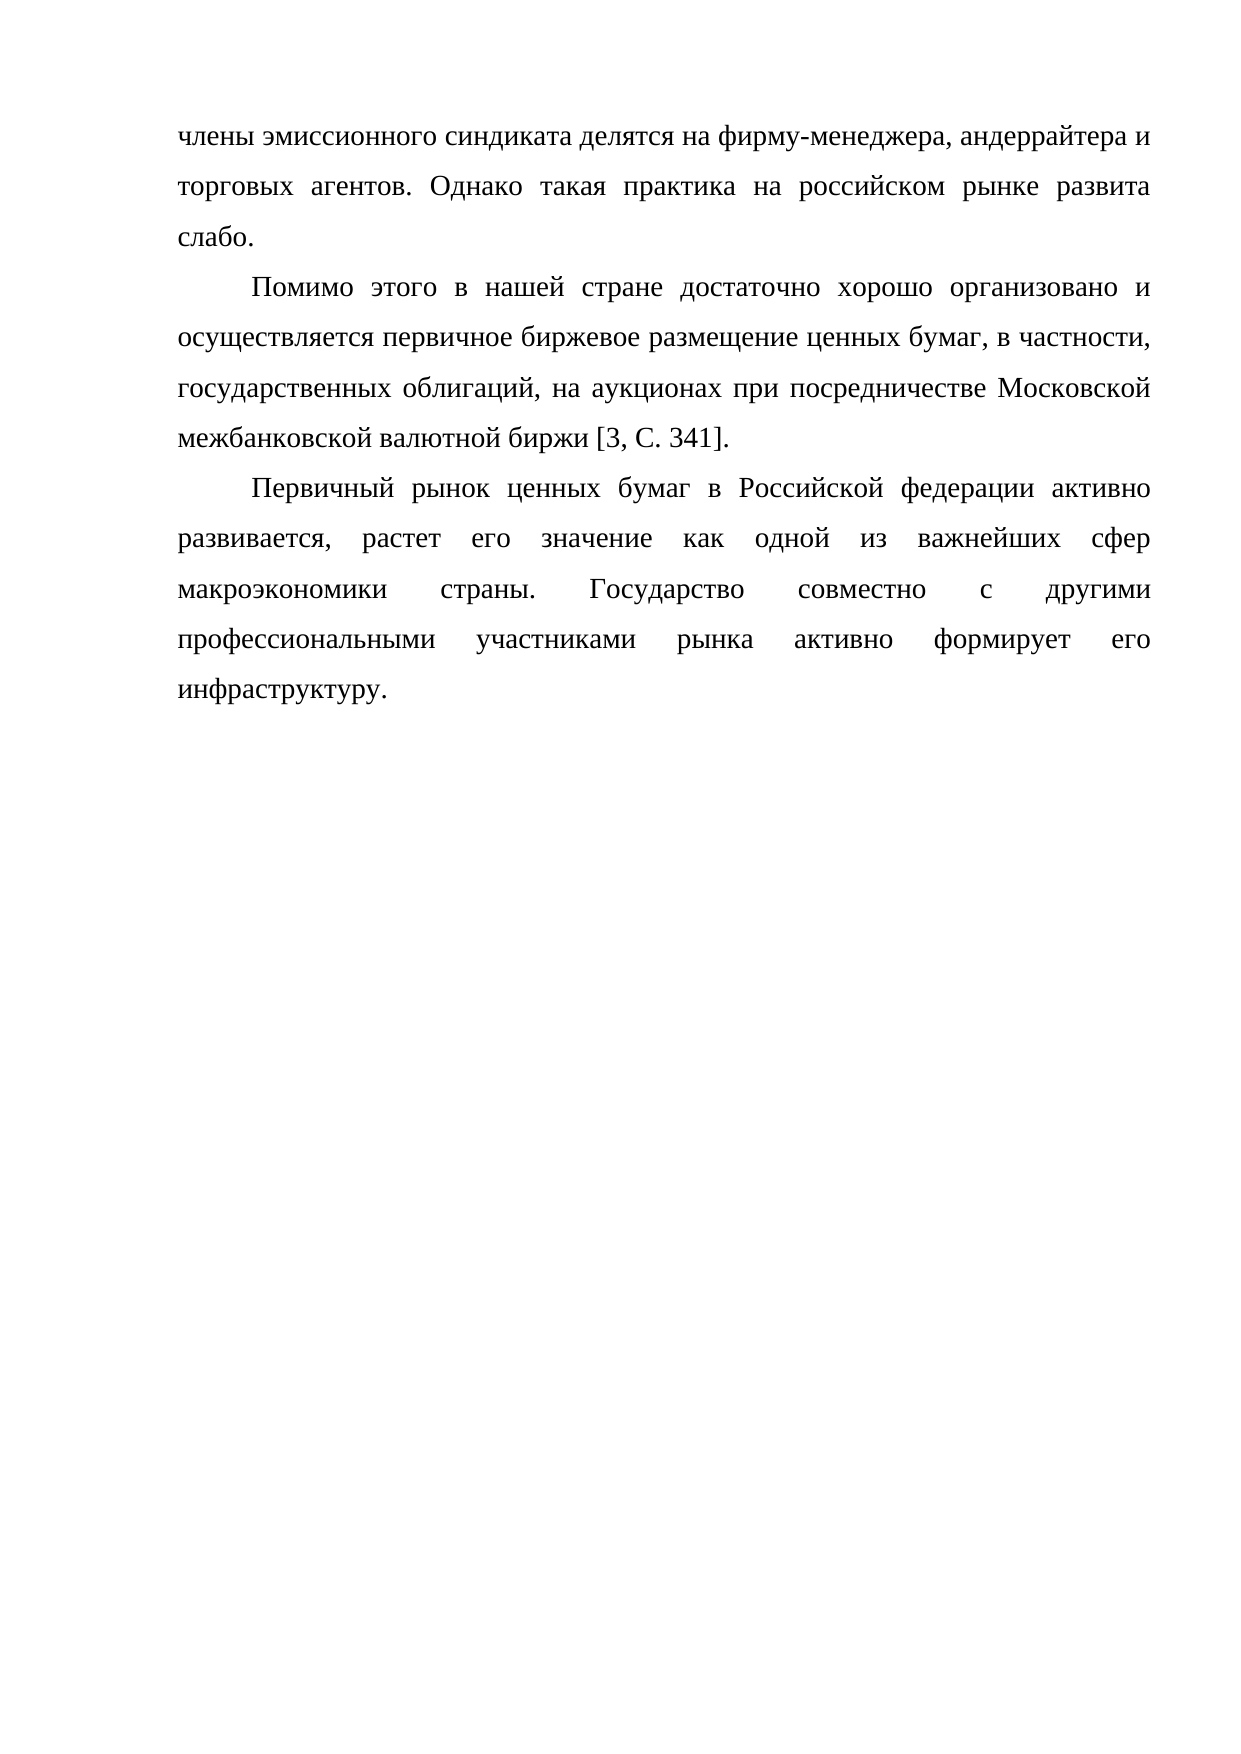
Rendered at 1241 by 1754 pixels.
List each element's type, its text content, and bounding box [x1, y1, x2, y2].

text Помимо этого в нашей стране достаточно хорошо организовано и осуществляется первичное биржевое размещение ценных бумаг, в частности, государственных облигаций, на аукционах при посредничестве Московской межбанковской валютной биржи [3, С. 341]. [177, 269, 1152, 453]
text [177, 118, 1152, 252]
text Первичный рынок ценных бумаг в Российской федерации активно развивается, растет его значение как одной из важнейших сфер макроэкономики страны. Государство совместно с другими профессиональными участниками рынка активно формирует его инфраструктуру. [177, 470, 1152, 705]
